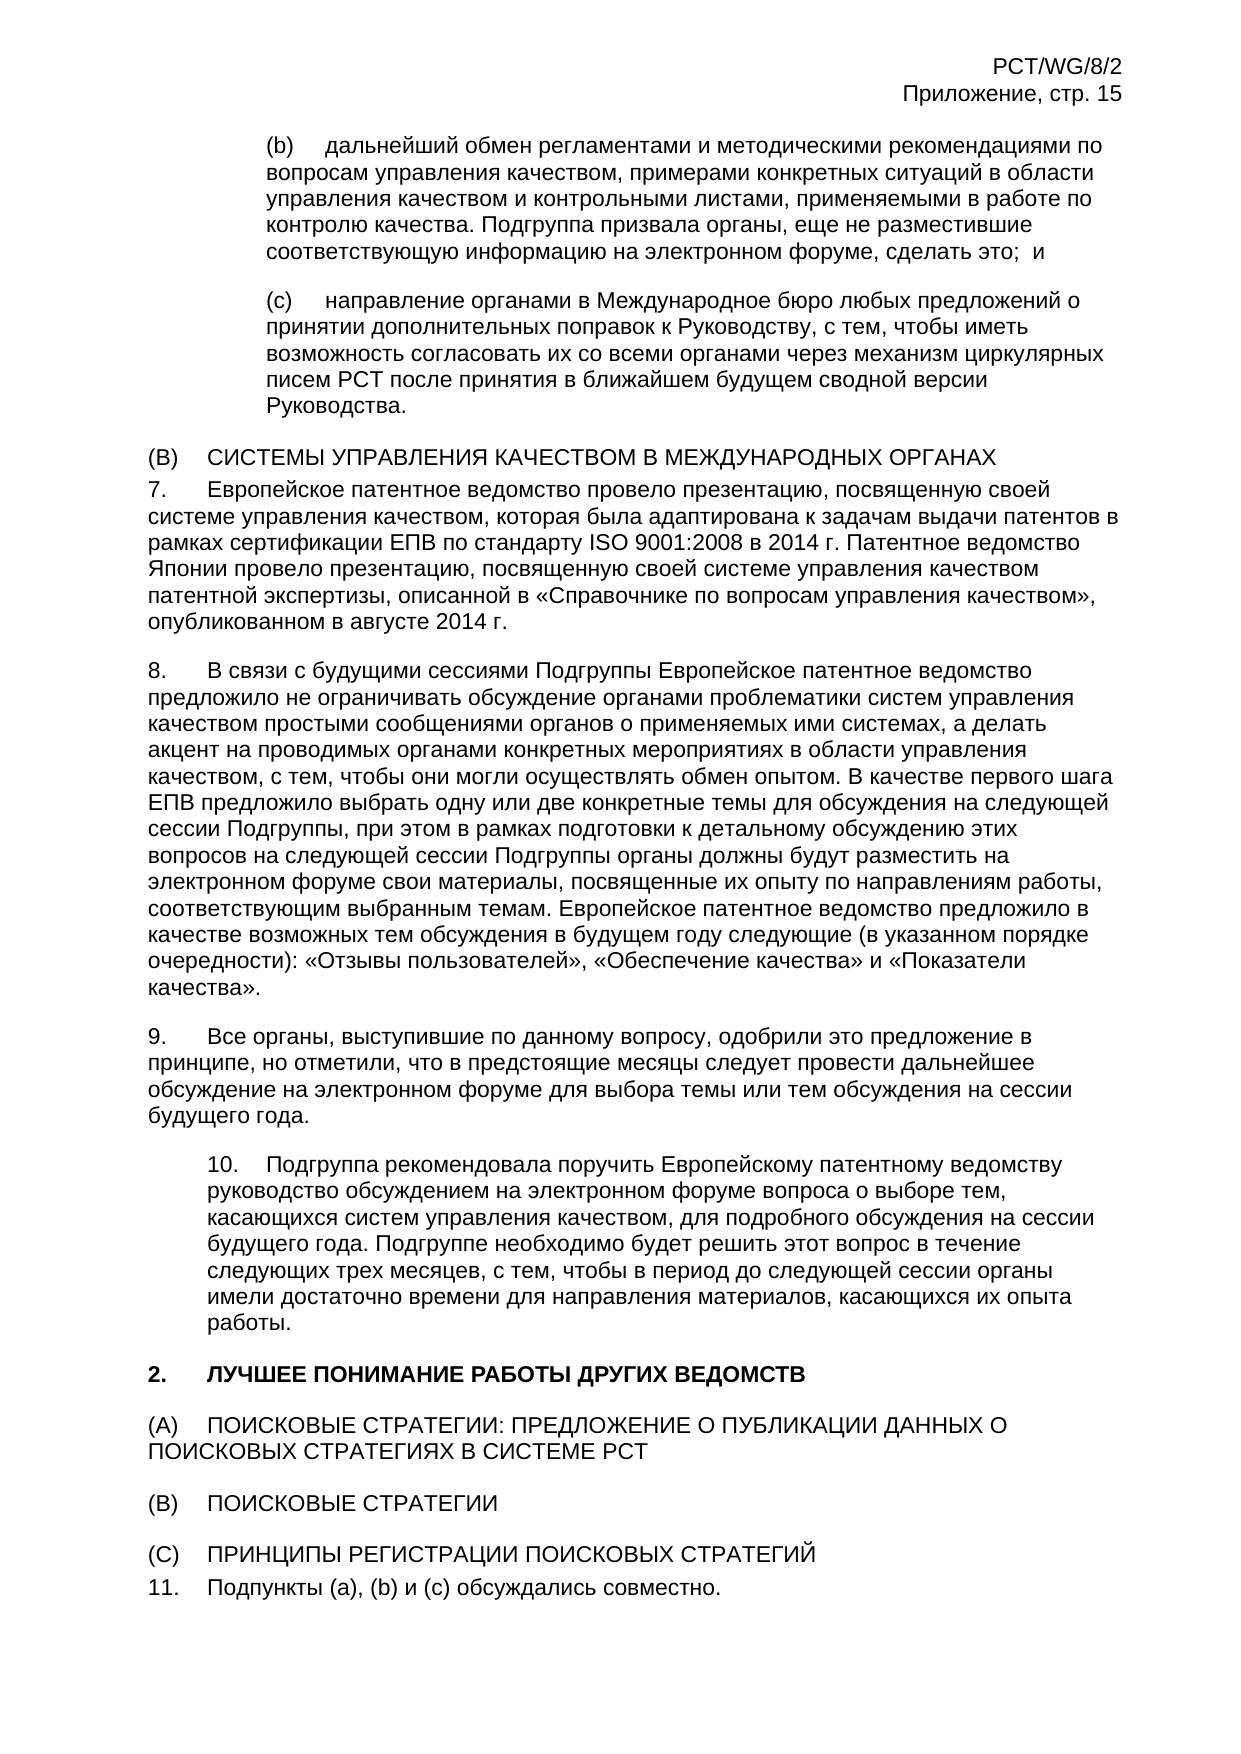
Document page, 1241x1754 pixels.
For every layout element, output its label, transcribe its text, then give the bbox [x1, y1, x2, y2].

subtitle (b) поисковые стратегии [148, 1490, 1122, 1516]
list направление органами в Международное бюро любых предложений о принятии дополнительных поправок к Руководству, с тем, чтобы иметь возможность согласовать их со всеми органами через механизм циркулярных писем PCT после принятия в ближайшем будущем сводной версии Руководства. [266, 287, 1122, 419]
text Европейское патентное ведомство провело презентацию, посвященную своей системе управления качеством, которая была адаптирована к задачам выдачи патентов в рамках сертификации ЕПВ по стандарту ISO 9001:2008 в 2014 г. Патентное ведомство Японии провело презентацию, посвященную своей системе управления качеством патентной экспертизы, описанной в «Справочнике по вопросам управления качеством», опубликованном в августе 2014 г. [148, 476, 1122, 634]
text Подгруппа рекомендовала поручить Европейскому патентному ведомству руководство обсуждением на электронном форуме вопроса о выборе тем, касающихся систем управления качеством, для подробного обсуждения на сессии будущего года. Подгруппе необходимо будет решить этот вопрос в течение следующих трех месяцев, с тем, чтобы в период до следующей сессии органы имели достаточно времени для направления материалов, касающихся их опыта работы. [207, 1151, 1122, 1336]
list дальнейший обмен регламентами и методическими рекомендациями по вопросам управления качеством, примерами конкретных ситуаций в области управления качеством и контрольными листами, применяемыми в работе по контролю качества. Подгруппа призвала органы, еще не разместившие соответствующую информацию на электронном форуме, сделать это; и [266, 132, 1122, 264]
text Все органы, выступившие по данному вопросу, одобрили это предложение в принципе, но отметили, что в предстоящие месяцы следует провести дальнейшее обсуждение на электронном форуме для выбора темы или тем обсуждения на сессии будущего года. [148, 1023, 1122, 1128]
subtitle (a) ПоисковЫЕ стратегиИ: Предложение О ПубликациИ ДанныХ О ПоисковЫХ стратегиЯХ в системе PCT [148, 1412, 1122, 1465]
text Подпункты (a), (b) и (c) обсуждались совместно. [148, 1574, 1122, 1600]
subtitle (b) СистемЫ управления качеством В МеждународнЫХ ОрганАХ [148, 444, 1122, 470]
text В связи с будущими сессиями Подгруппы Европейское патентное ведомство предложило не ограничивать обсуждение органами проблематики систем управления качеством простыми сообщениями органов о применяемых ими системах, а делать акцент на проводимых органами конкретных мероприятиях в области управления качеством, с тем, чтобы они могли осуществлять обмен опытом. В качестве первого шага ЕПВ предложило выбрать одну или две конкретные темы для обсуждения на следующей сессии Подгруппы, при этом в рамках подготовки к детальному обсуждению этих вопросов на следующей сессии Подгруппы органы должны будут разместить на электронном форуме свои материалы, посвященные их опыту по направлениям работы, соответствующим выбранным темам. Европейское патентное ведомство предложило в качестве возможных тем обсуждения в будущем году следующие (в указанном порядке очередности): «Отзывы пользователей», «Обеспечение качества» и «Показатели качества». [148, 657, 1122, 1000]
subtitle (c) Принципы регистрации Поисковых Стратегий [148, 1541, 1122, 1567]
subtitle 2. лучшее ПОНИМАНИЕ РАБОТЫ ДРУГИХ ВЕДОМСТВ [148, 1361, 1122, 1387]
